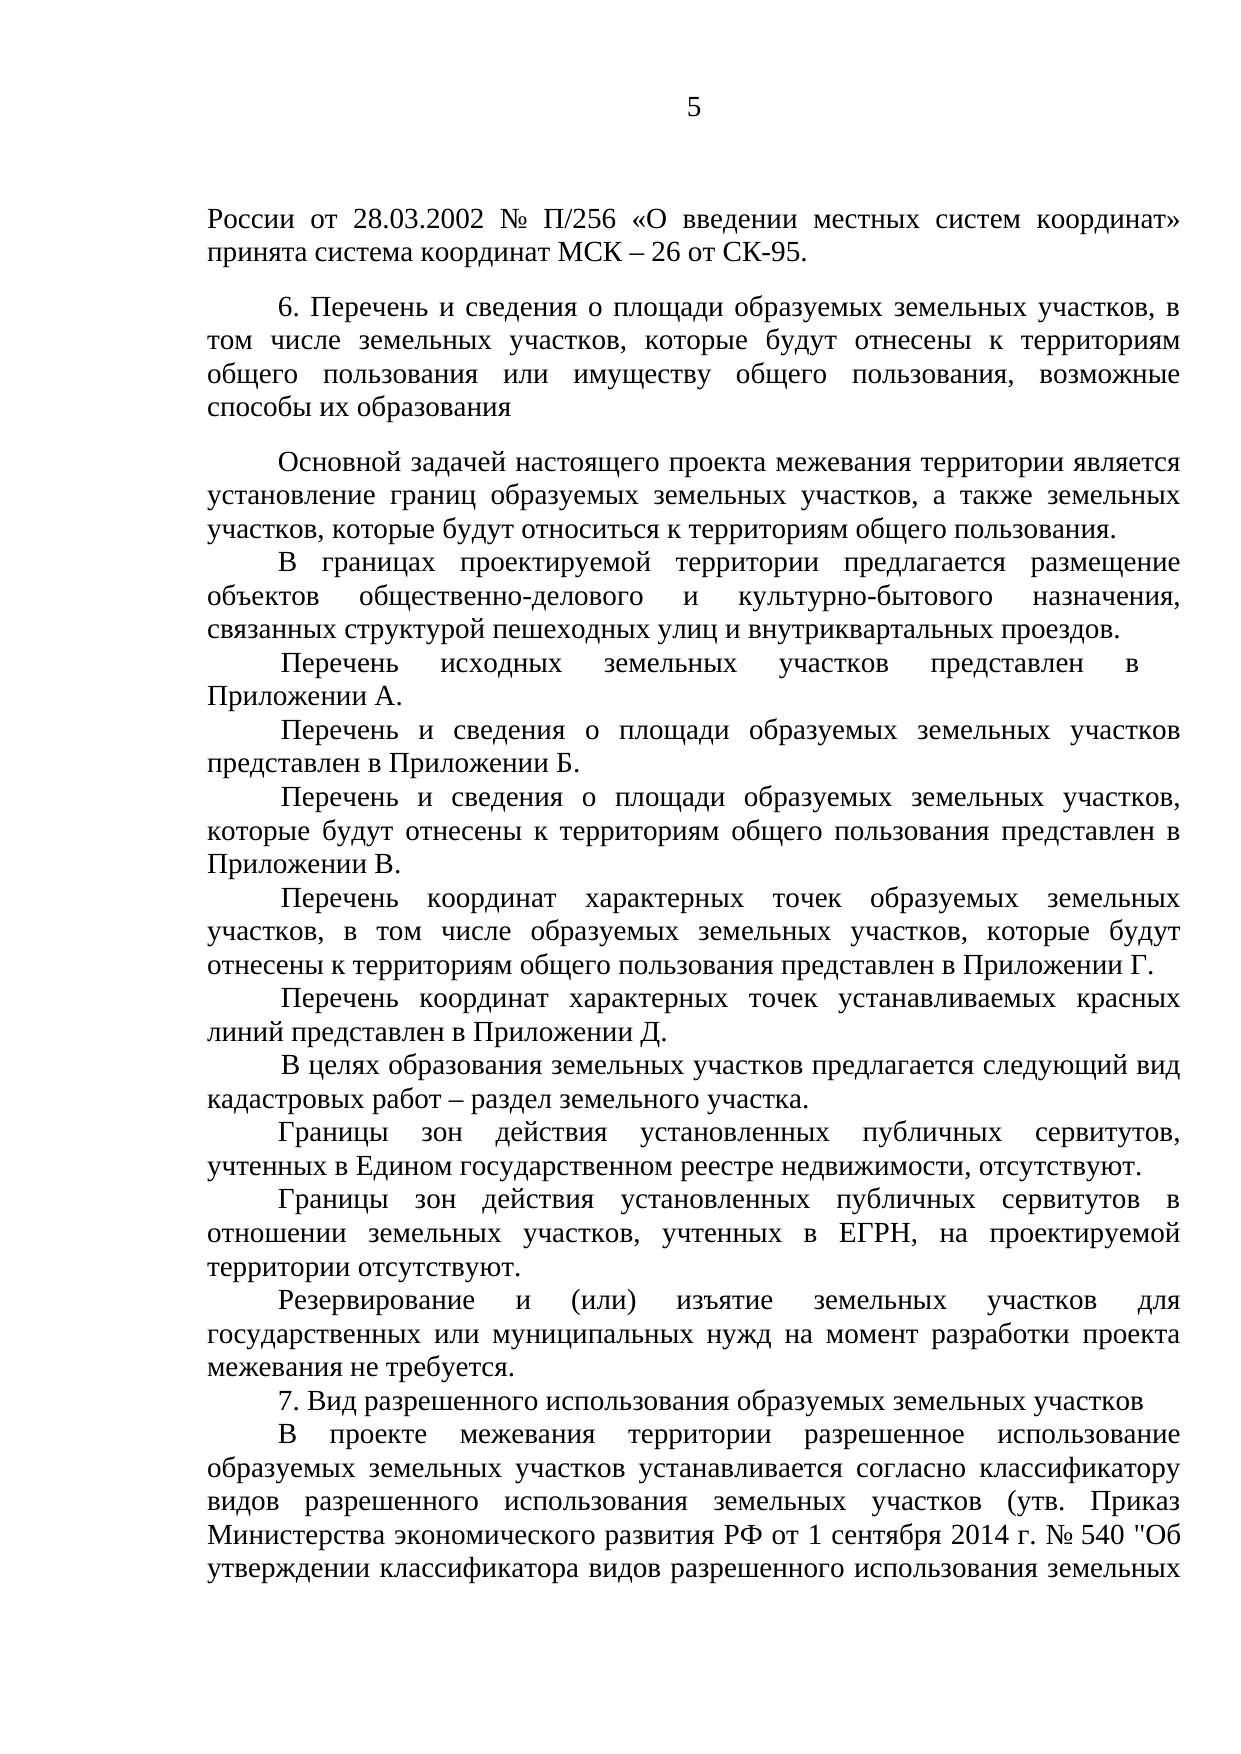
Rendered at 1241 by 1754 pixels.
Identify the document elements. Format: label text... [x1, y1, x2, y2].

text Перечень и сведения о площади образуемых земельных участков, которые будут отнесены к территориям общего пользования представлен в Приложении В. [207, 779, 1181, 880]
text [207, 201, 1181, 268]
text Перечень и сведения о площади образуемых земельных участков представлен в Приложении Б. [207, 712, 1181, 779]
text Границы зон действия установленных публичных сервитутов в отношении земельных участков, учтенных в ЕГРН, на проектируемой территории отсутствуют. [207, 1182, 1181, 1282]
text Основной задачей настоящего проекта межевания территории является установление границ образуемых земельных участков, а также земельных участков, которые будут относиться к территориям общего пользования. [207, 444, 1181, 544]
text 6. Перечень и сведения о площади образуемых земельных участков, в том числе земельных участков, которые будут отнесены к территориям общего пользования или имуществу общего пользования, возможные способы их образования [207, 289, 1181, 423]
text В целях образования земельных участков предлагается следующий вид кадастровых работ – раздел земельного участка. [207, 1047, 1181, 1114]
text Перечень координат характерных точек образуемых земельных участков, в том числе образуемых земельных участков, которые будут отнесены к территориям общего пользования представлен в Приложении Г. [207, 880, 1181, 980]
text В границах проектируемой территории предлагается размещение объектов общественно-делового и культурно-бытового назначения, связанных структурой пешеходных улиц и внутриквартальных проездов. [207, 544, 1181, 645]
text Перечень координат характерных точек устанавливаемых красных линий представлен в Приложении Д. [207, 980, 1181, 1047]
text Перечень исходных земельных участков представлен в Приложении А. [207, 645, 1181, 712]
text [207, 1416, 1181, 1584]
text Границы зон действия установленных публичных сервитутов, учтенных в Едином государственном реестре недвижимости, отсутствуют. [207, 1114, 1181, 1182]
text Резервирование и (или) изъятие земельных участков для государственных или муниципальных нужд на момент разработки проекта межевания не требуется. [207, 1282, 1181, 1383]
text 7. Вид разрешенного использования образуемых земельных участков [207, 1383, 1181, 1416]
